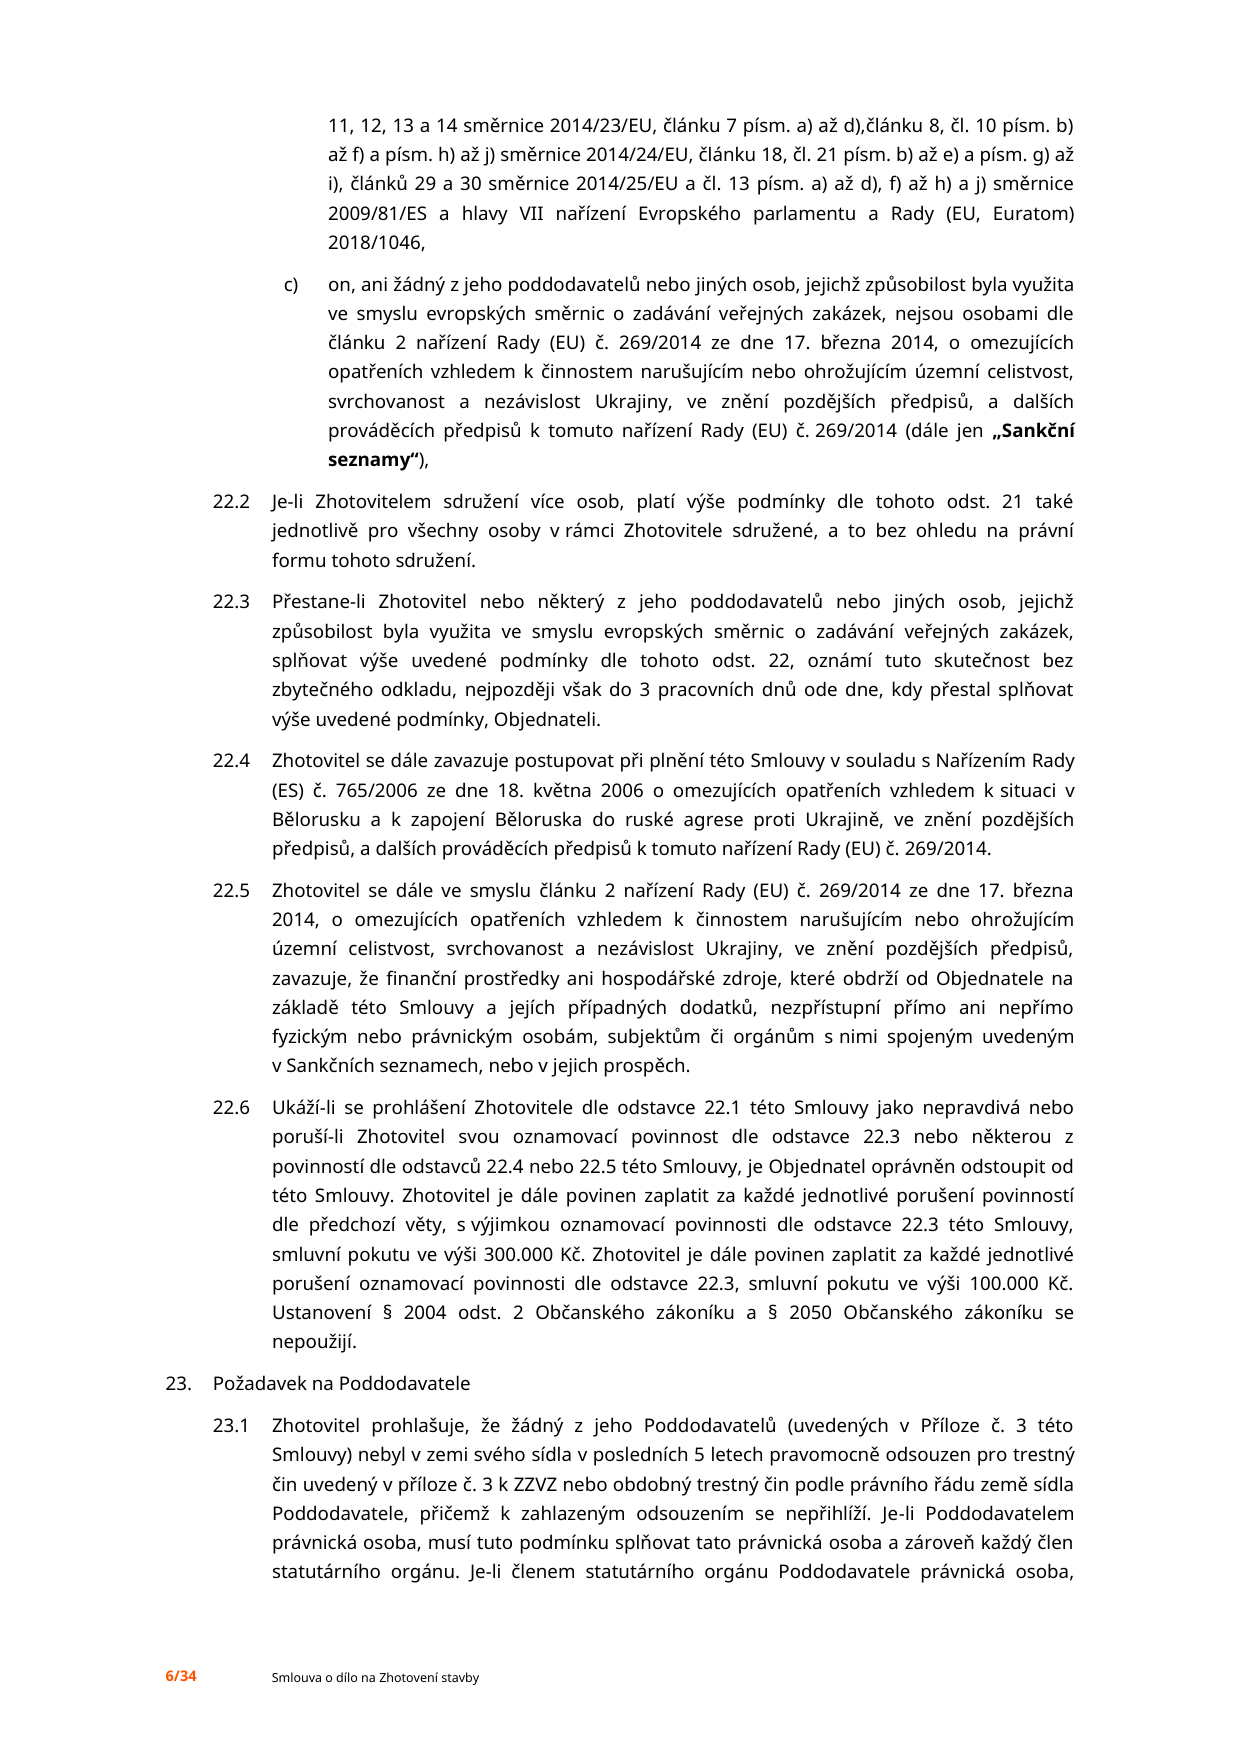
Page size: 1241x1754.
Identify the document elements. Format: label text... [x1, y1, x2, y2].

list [213, 1412, 1075, 1584]
list Přestane-li Zhotovitel nebo některý z jeho poddodavatelů nebo jiných osob, jejichž způsobilost byla využita ve smyslu evropských směrnic o zadávání veřejných zakázek, splňovat výše uvedené podmínky dle tohoto odst. 22, oznámí tuto skutečnost bez zbytečného odkladu, nejpozději však do 3 pracovních dnů ode dne, kdy přestal splňovat výše uvedené podmínky, Objednateli. [213, 589, 1075, 731]
list Zhotovitel se dále ve smyslu článku 2 nařízení Rady (EU) č. 269/2014 ze dne 17. března 2014, o omezujících opatřeních vzhledem k činnostem narušujícím nebo ohrožujícím územní celistvost, svrchovanost a nezávislost Ukrajiny, ve znění pozdějších předpisů, zavazuje, že finanční prostředky ani hospodářské zdroje, které obdrží od Objednatele na základě této Smlouvy a jejích případných dodatků, nezpřístupní přímo ani nepřímo fyzickým nebo právnickým osobám, subjektům či orgánům s nimi spojeným uvedeným v Sankčních seznamech, nebo v jejich prospěch. [213, 877, 1075, 1078]
list Ukáží-li se prohlášení Zhotovitele dle odstavce 22.1 této Smlouvy jako nepravdivá nebo poruší-li Zhotovitel svou oznamovací povinnost dle odstavce 22.3 nebo některou z povinností dle odstavců 22.4 nebo 22.5 této Smlouvy, je Objednatel oprávněn odstoupit od této Smlouvy. Zhotovitel je dále povinen zaplatit za každé jednotlivé porušení povinností dle předchozí věty, s výjimkou oznamovací povinnosti dle odstavce 22.3 této Smlouvy, smluvní pokutu ve výši 300.000 Kč. Zhotovitel je dále povinen zaplatit za každé jednotlivé porušení oznamovací povinnosti dle odstavce 22.3, smluvní pokutu ve výši 100.000 Kč. Ustanovení § 2004 odst. 2 Občanského zákoníku a § 2050 Občanského zákoníku se nepoužijí. [213, 1094, 1075, 1354]
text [283, 112, 1075, 255]
text on, ani žádný z jeho poddodavatelů nebo jiných osob, jejichž způsobilost byla využita ve smyslu evropských směrnic o zadávání veřejných zakázek, nejsou osobami dle článku 2 nařízení Rady (EU) č. 269/2014 ze dne 17. března 2014, o omezujících opatřeních vzhledem k činnostem narušujícím nebo ohrožujícím územní celistvost, svrchovanost a nezávislost Ukrajiny, ve znění pozdějších předpisů, a dalších prováděcích předpisů k tomuto nařízení Rady (EU) č. 269/2014 (dále jen „Sankční seznamy“), [283, 271, 1075, 472]
list Zhotovitel se dále zavazuje postupovat při plnění této Smlouvy v souladu s Nařízením Rady (ES) č. 765/2006 ze dne 18. května 2006 o omezujících opatřeních vzhledem k situaci v Bělorusku a k zapojení Běloruska do ruské agrese proti Ukrajině, ve znění pozdějších předpisů, a dalších prováděcích předpisů k tomuto nařízení Rady (EU) č. 269/2014. [213, 748, 1075, 861]
list Požadavek na Poddodavatele [165, 1371, 1075, 1396]
list Je-li Zhotovitelem sdružení více osob, platí výše podmínky dle tohoto odst. 21 také jednotlivě pro všechny osoby v rámci Zhotovitele sdružené, a to bez ohledu na právní formu tohoto sdružení. [213, 488, 1075, 572]
